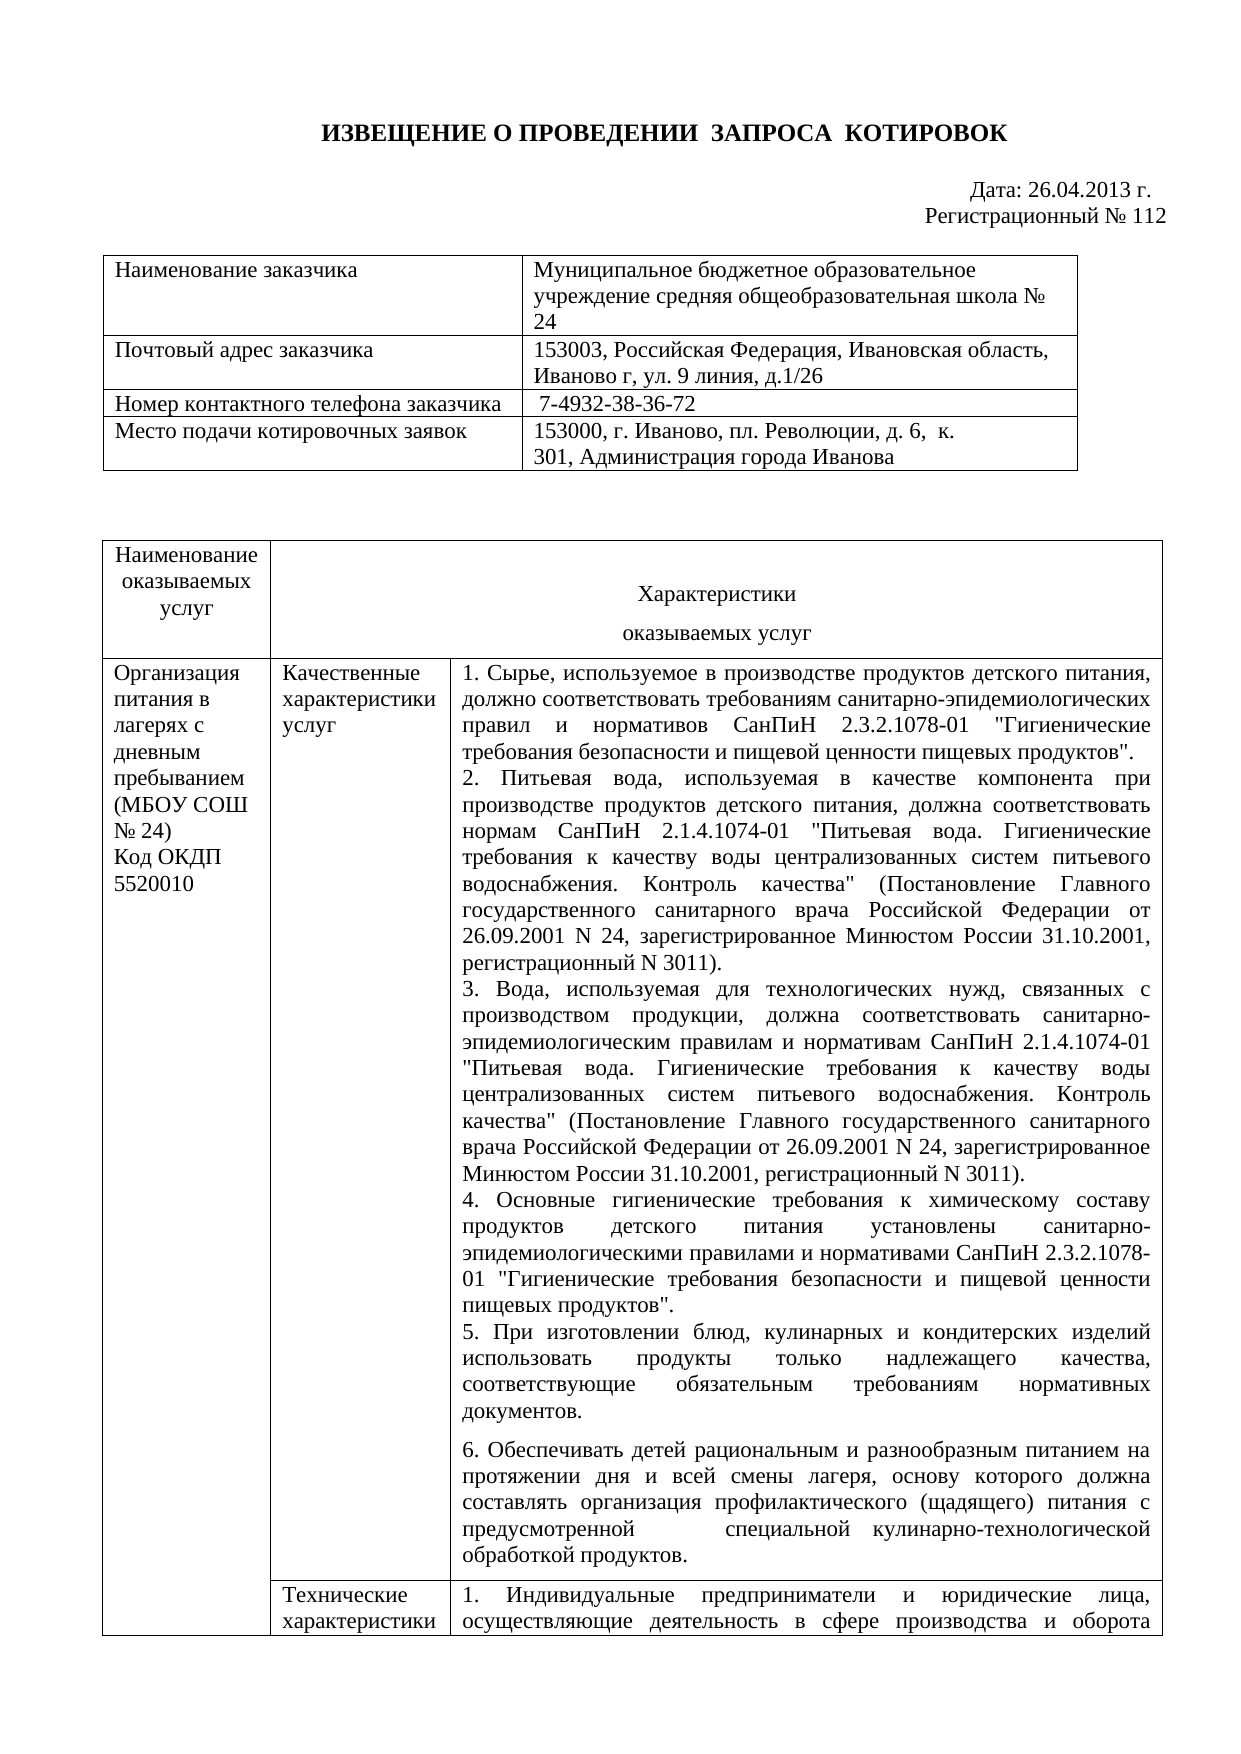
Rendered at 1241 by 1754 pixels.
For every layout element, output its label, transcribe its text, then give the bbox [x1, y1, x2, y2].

text Извещение о проведении запроса котировок [177, 118, 1152, 147]
text Дата: 26.04.2013 г. [177, 176, 1152, 202]
table_header Наименование заказчика [104, 256, 522, 335]
text Регистрационный № 112 [177, 202, 1167, 228]
table_cell Организация питания в лагерях с дневным пребыванием (МБОУ СОШ № 24) Код ОКДП 5520010 [103, 659, 270, 1635]
table_cell Почтовый адрес заказчика [104, 336, 522, 388]
table_header Муниципальное бюджетное образовательное учреждение средняя общеобразовательная школа № 24 [523, 256, 1077, 335]
table_cell 153003, Российская Федерация, Ивановская область, Иваново г, ул. 9 линия, д.1/26 [523, 336, 1077, 388]
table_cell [271, 1581, 450, 1635]
table_cell Место подачи котировочных заявок [104, 417, 522, 470]
table_header Характеристики оказываемых услуг [271, 541, 1162, 658]
table_cell Номер контактного телефона заказчика [104, 390, 522, 416]
table_cell Качественные характеристики услуг [271, 659, 450, 1580]
table_cell 153000, г. Иваново, пл. Революции, д. 6, к. 301, Администрация города Иванова [523, 417, 1077, 470]
table_cell 7-4932-38-36-72 [523, 390, 1077, 416]
table_cell 1. Сырье, используемое в производстве продуктов детского питания, должно соответствовать требованиям санитарно-эпидемиологических правил и нормативов СанПиН 2.3.2.1078-01 "Гигиенические требования безопасности и пищевой ценности пищевых продуктов". 2. Питьевая вода, используемая в качестве компонента при производстве продуктов детского питания, должна соответствовать нормам СанПиН 2.1.4.1074-01 "Питьевая вода. Гигиенические требования к качеству воды централизованных систем питьевого водоснабжения. Контроль качества" (Постановление Главного государственного санитарного врача Российской Федерации от 26.09.2001 N 24, зарегистрированное Минюстом России 31.10.2001, регистрационный N 3011). 3. Вода, используемая для технологических нужд, связанных с производством продукции, должна соответствовать санитарно-эпидемиологическим правилам и нормативам СанПиН 2.1.4.1074-01 "Питьевая вода. Гигиенические требования к качеству воды централизованных систем питьевого водоснабжения. Контроль качества" (Постановление Главного государственного санитарного врача Российской Федерации от 26.09.2001 N 24, зарегистрированное Минюстом России 31.10.2001, регистрационный N 3011). 4. Основные гигиенические требования к химическому составу продуктов детского питания установлены санитарно-эпидемиологическими правилами и нормативами СанПиН 2.3.2.1078-01 "Гигиенические требования безопасности и пищевой ценности пищевых продуктов". 5. При изготовлении блюд, кулинарных и кондитерских изделий использовать продукты только надлежащего качества, соответствующие обязательным требованиям нормативных документов. 6. Обеспечивать детей рациональным и разнообразным питанием на протяжении дня и всей смены лагеря, основу которого должна составлять организация профилактического (щадящего) питания с предусмотренной специальной кулинарно-технологической обработкой продуктов. [451, 659, 1162, 1580]
table_header Наименование оказываемых услуг [103, 541, 270, 658]
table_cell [451, 1581, 1162, 1635]
